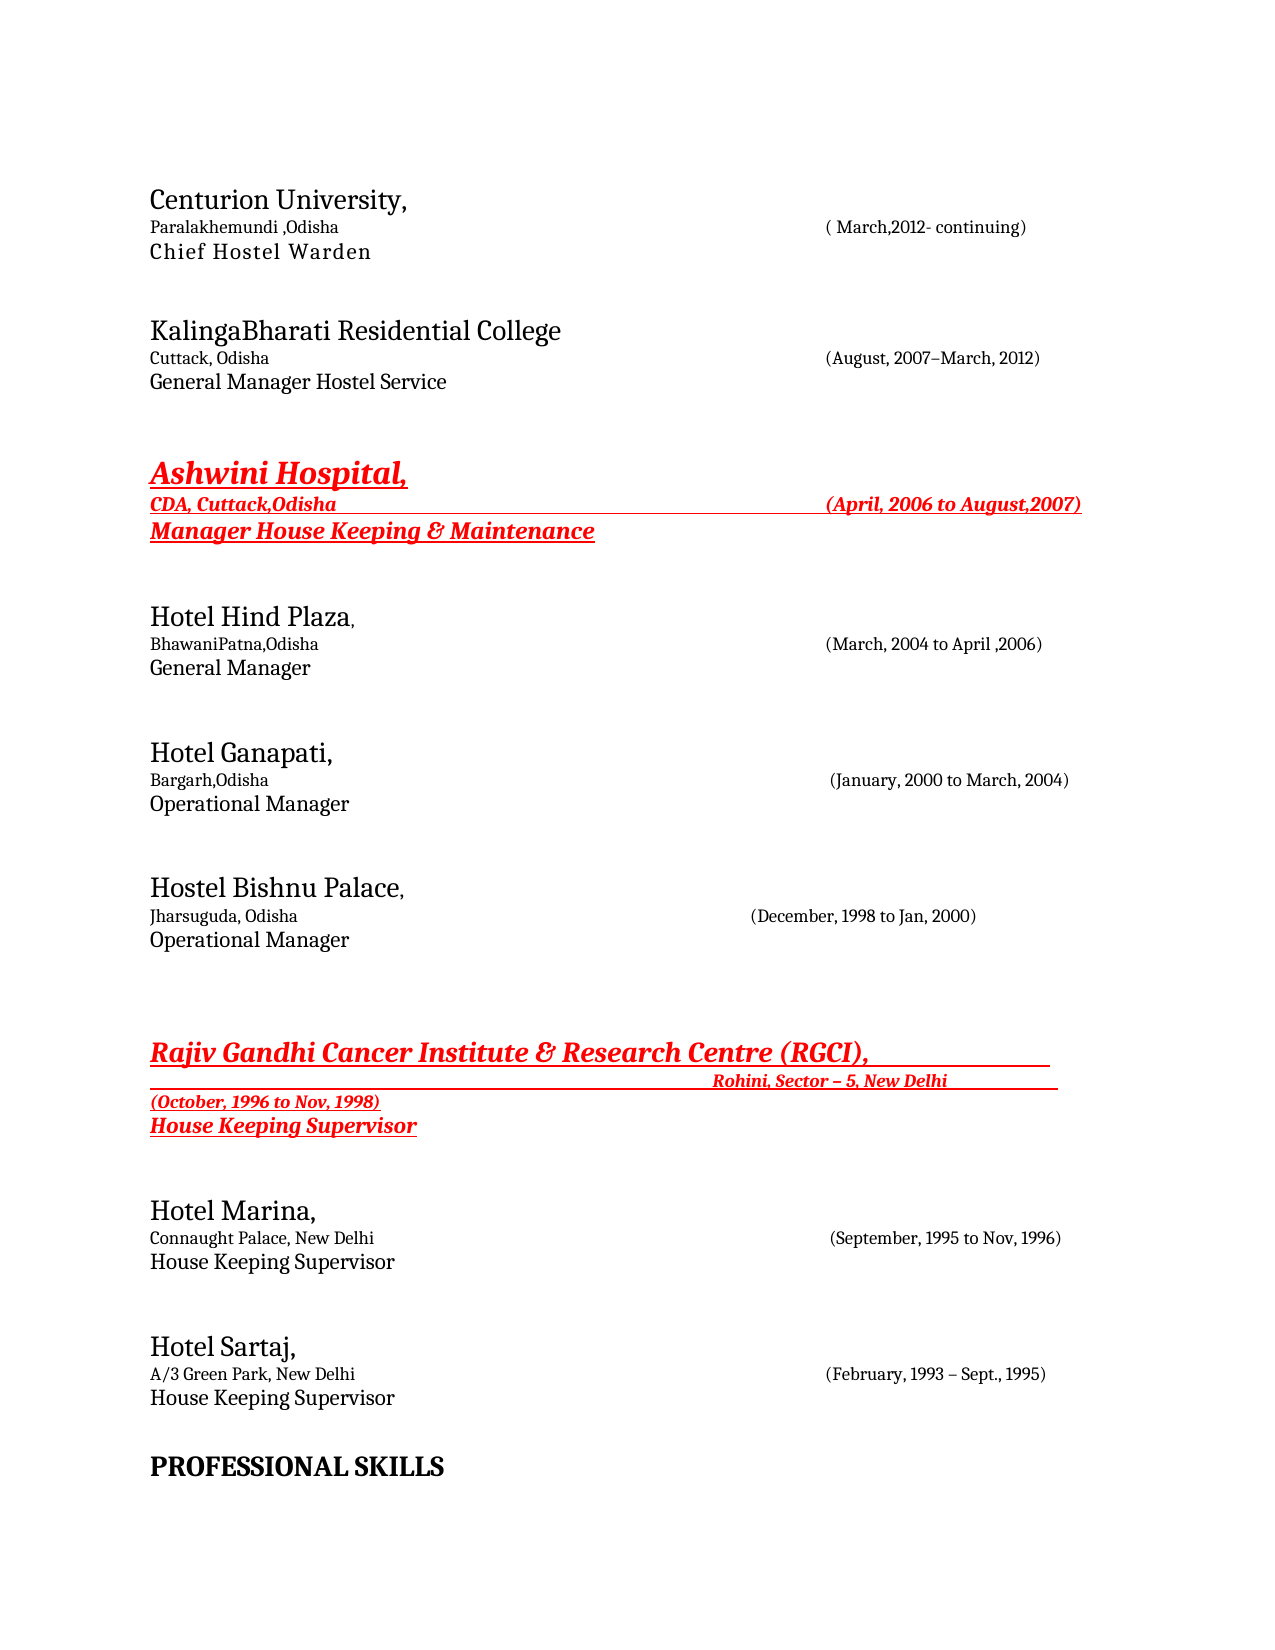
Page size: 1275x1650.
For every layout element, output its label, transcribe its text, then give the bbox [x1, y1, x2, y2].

text Hotel Marina, [150, 1194, 1125, 1227]
text Connaught Palace, New Delhi (September, 1995 to Nov, 1996) [150, 1227, 1125, 1249]
text Centurion University, [150, 183, 1125, 217]
text General Manager Hostel Service [150, 369, 1125, 395]
text Hotel Sartaj, [150, 1330, 1125, 1363]
text CDA, Cuttack,Odisha (April, 2006 to August,2007) [150, 493, 1125, 517]
text Operational Manager [150, 927, 1125, 953]
text Operational Manager [150, 791, 1125, 817]
text Bargarh,Odisha (January, 2000 to March, 2004) [150, 769, 1125, 791]
text Hotel Ganapati, [150, 736, 1125, 769]
text Manager House Keeping & Maintenance [150, 517, 1125, 546]
text Cuttack, Odisha (August, 2007–March, 2012) [150, 347, 1125, 369]
text Hostel Bishnu Palace, [150, 872, 1125, 905]
subtitle Chief Hostel Warden [150, 239, 1125, 265]
text Paralakhemundi ,Odisha ( March,2012- continuing) [150, 217, 1125, 239]
text General Manager [150, 655, 1125, 681]
text A/3 Green Park, New Delhi (February, 1993 – Sept., 1995) [150, 1363, 1125, 1385]
text Jharsuguda, Odisha (December, 1998 to Jan, 2000) [150, 905, 1125, 927]
text Rajiv Gandhi Cancer Institute & Research Centre (RGCI), Rohini, Sector – 5, New Delhi (October, 1996 to Nov, 1998) [150, 1037, 1125, 1113]
text BhawaniPatna,Odisha (March, 2004 to April ,2006) [150, 633, 1125, 655]
text House Keeping Supervisor [150, 1385, 1125, 1411]
text Ashwini Hospital, [150, 454, 1125, 493]
text KalingaBharati Residential College [150, 314, 1125, 347]
text Hotel Hind Plaza, [150, 600, 1125, 633]
text Professional Skills [150, 1450, 1125, 1484]
text House Keeping Supervisor [150, 1113, 1125, 1139]
text House Keeping Supervisor [150, 1249, 1125, 1275]
